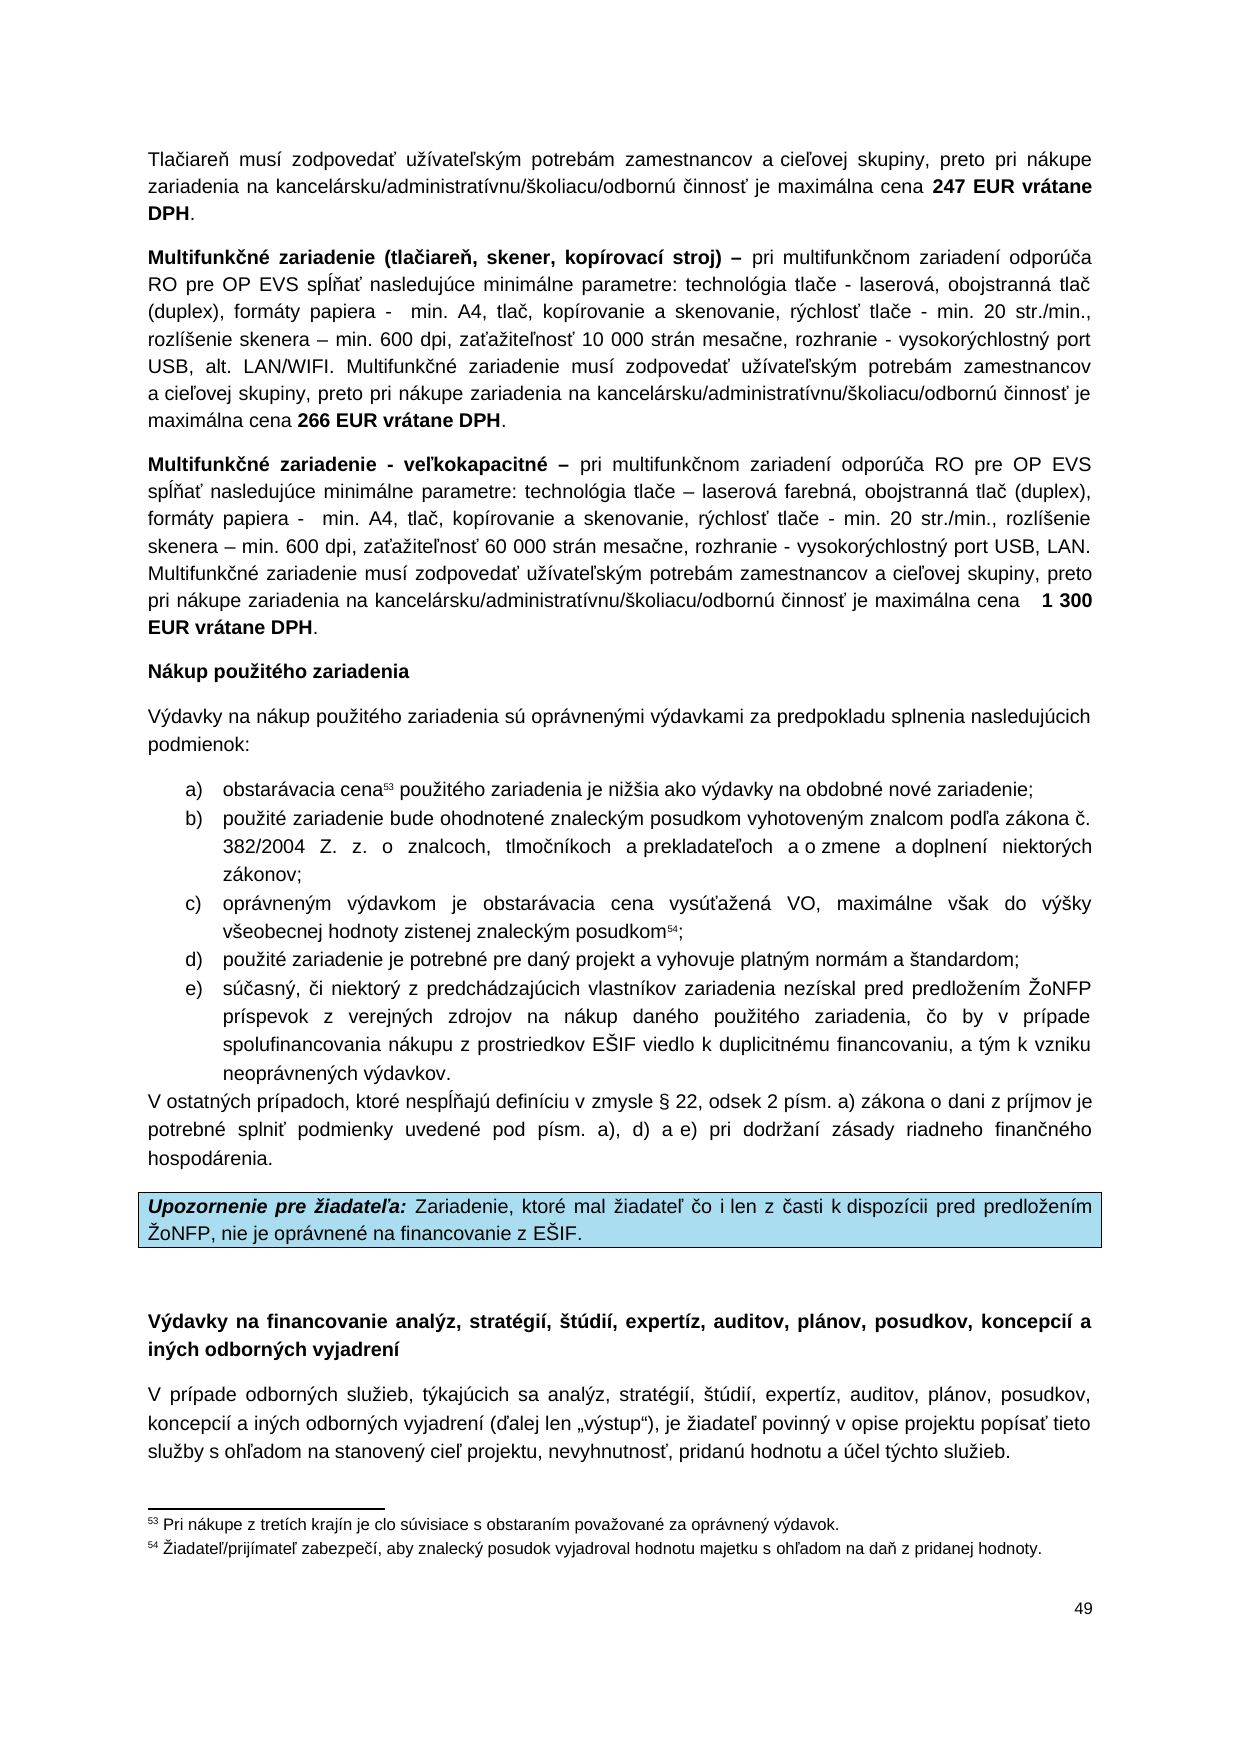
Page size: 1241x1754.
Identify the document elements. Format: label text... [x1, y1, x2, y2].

text Nákup použitého zariadenia [148, 660, 1092, 683]
text Výdavky na nákup použitého zariadenia sú oprávnenými výdavkami za predpokladu splnenia nasledujúcich podmienok: [148, 705, 1092, 756]
list použité zariadenie bude ohodnotené znaleckým posudkom vyhotoveným znalcom podľa zákona č. 382/2004 Z. z. o znalcoch, tlmočníkoch a prekladateľoch a o zmene a doplnení niektorých zákonov; [185, 807, 1092, 886]
text Multifunkčné zariadenie - veľkokapacitné – pri multifunkčnom zariadení odporúča RO pre OP EVS spĺňať nasledujúce minimálne parametre: technológia tlače – laserová farebná, obojstranná tlač (duplex), formáty papiera - min. A4, tlač, kopírovanie a skenovanie, rýchlosť tlače - min. 20 str./min., rozlíšenie skenera – min. 600 dpi, zaťažiteľnosť 60 000 strán mesačne, rozhranie - vysokorýchlostný port USB, LAN. Multifunkčné zariadenie musí zodpovedať užívateľským potrebám zamestnancov a cieľovej skupiny, preto pri nákupe zariadenia na kancelársku/administratívnu/školiacu/odbornú činnosť je maximálna cena 1 300 EUR vrátane DPH. [148, 453, 1092, 639]
list súčasný, či niektorý z predchádzajúcich vlastníkov zariadenia nezískal pred predložením ŽoNFP príspevok z verejných zdrojov na nákup daného použitého zariadenia, čo by v prípade spolufinancovania nákupu z prostriedkov EŠIF viedlo k duplicitnému financovaniu, a tým k vzniku neoprávnených výdavkov. [185, 977, 1092, 1084]
text V ostatných prípadoch, ktoré nespĺňajú definíciu v zmysle § 22, odsek 2 písm. a) zákona o dani z príjmov je potrebné splniť podmienky uvedené pod písm. a), d) a e) pri dodržaní zásady riadneho finančného hospodárenia. [148, 1090, 1092, 1169]
text Upozornenie pre žiadateľa: Zariadenie, ktoré mal žiadateľ čo i len z časti k dispozícii pred predložením ŽoNFP, nie je oprávnené na financovanie z EŠIF. [139, 1193, 1101, 1247]
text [148, 148, 1092, 225]
text Multifunkčné zariadenie (tlačiareň, skener, kopírovací stroj) – pri multifunkčnom zariadení odporúča RO pre OP EVS spĺňať nasledujúce minimálne parametre: technológia tlače - laserová, obojstranná tlač (duplex), formáty papiera - min. A4, tlač, kopírovanie a skenovanie, rýchlosť tlače - min. 20 str./min., rozlíšenie skenera – min. 600 dpi, zaťažiteľnosť 10 000 strán mesačne, rozhranie - vysokorýchlostný port USB, alt. LAN/WIFI. Multifunkčné zariadenie musí zodpovedať užívateľským potrebám zamestnancov a cieľovej skupiny, preto pri nákupe zariadenia na kancelársku/administratívnu/školiacu/odbornú činnosť je maximálna cena 266 EUR vrátane DPH. [148, 246, 1092, 432]
list obstarávacia cena použitého zariadenia je nižšia ako výdavky na obdobné nové zariadenie; [185, 778, 1092, 801]
text V prípade odborných služieb, týkajúcich sa analýz, stratégií, štúdií, expertíz, auditov, plánov, posudkov, koncepcií a iných odborných vyjadrení (ďalej len „výstup“), je žiadateľ povinný v opise projektu popísať tieto služby s ohľadom na stanovený cieľ projektu, nevyhnutnosť, pridanú hodnotu a účel týchto služieb. [148, 1383, 1092, 1462]
text Výdavky na financovanie analýz, stratégií, štúdií, expertíz, auditov, plánov, posudkov, koncepcií a iných odborných vyjadrení [148, 1310, 1092, 1361]
list použité zariadenie je potrebné pre daný projekt a vyhovuje platným normám a štandardom; [185, 948, 1092, 971]
list oprávneným výdavkom je obstarávacia cena vysúťažená VO, maximálne však do výšky všeobecnej hodnoty zistenej znaleckým posudkom; [185, 892, 1092, 943]
